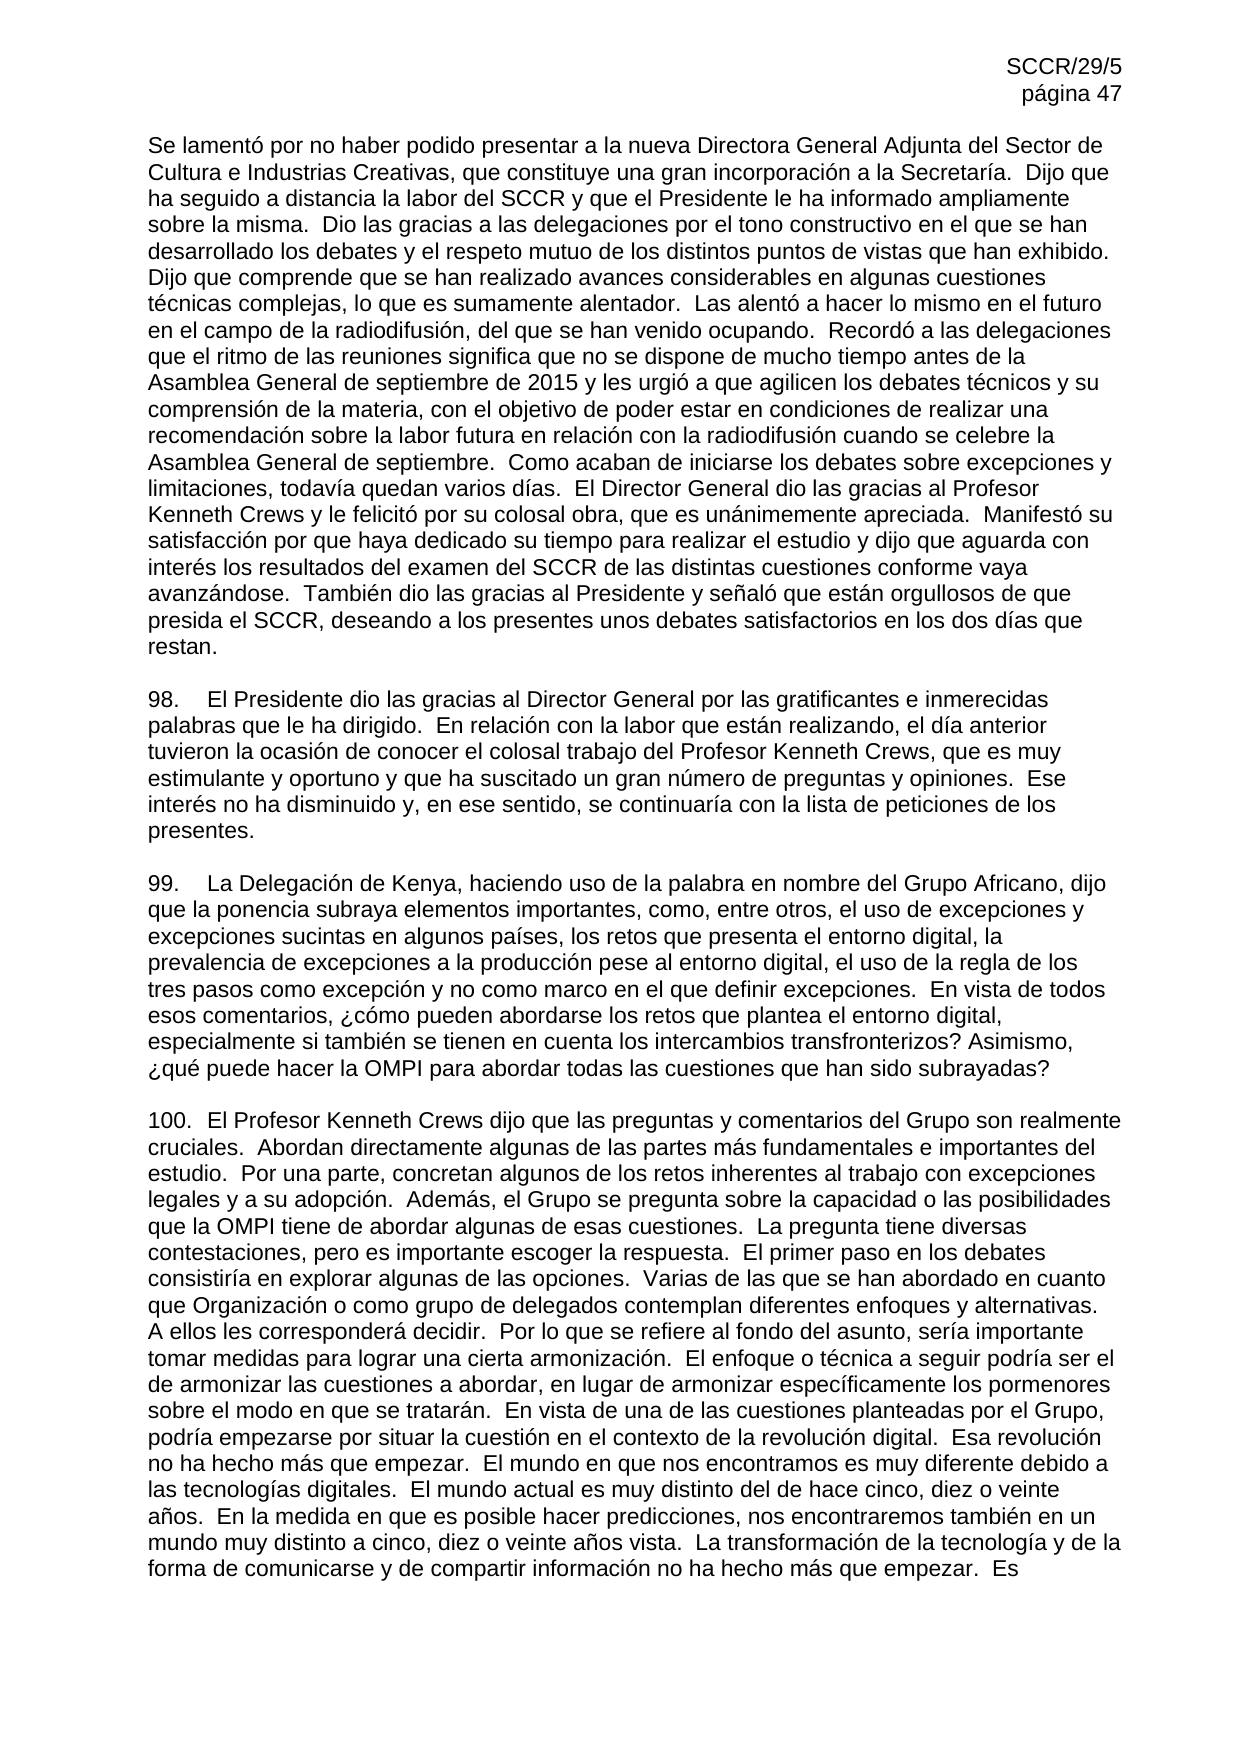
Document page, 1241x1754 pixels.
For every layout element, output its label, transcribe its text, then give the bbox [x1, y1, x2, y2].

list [148, 132, 1122, 659]
list El Presidente dio las gracias al Director General por las gratificantes e inmerecidas palabras que le ha dirigido. En relación con la labor que están realizando, el día anterior tuvieron la ocasión de conocer el colosal trabajo del Profesor Kenneth Crews, que es muy estimulante y oportuno y que ha suscitado un gran número de preguntas y opiniones. Ese interés no ha disminuido y, en ese sentido, se continuaría con la lista de peticiones de los presentes. [148, 686, 1122, 844]
list La Delegación de Kenya, haciendo uso de la palabra en nombre del Grupo Africano, dijo que la ponencia subraya elementos importantes, como, entre otros, el uso de excepciones y excepciones sucintas en algunos países, los retos que presenta el entorno digital, la prevalencia de excepciones a la producción pese al entorno digital, el uso de la regla de los tres pasos como excepción y no como marco en el que definir excepciones. En vista de todos esos comentarios, ¿cómo pueden abordarse los retos que plantea el entorno digital, especialmente si también se tienen en cuenta los intercambios transfronterizos? Asimismo, ¿qué puede hacer la OMPI para abordar todas las cuestiones que han sido subrayadas? [148, 870, 1122, 1081]
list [148, 1107, 1122, 1582]
